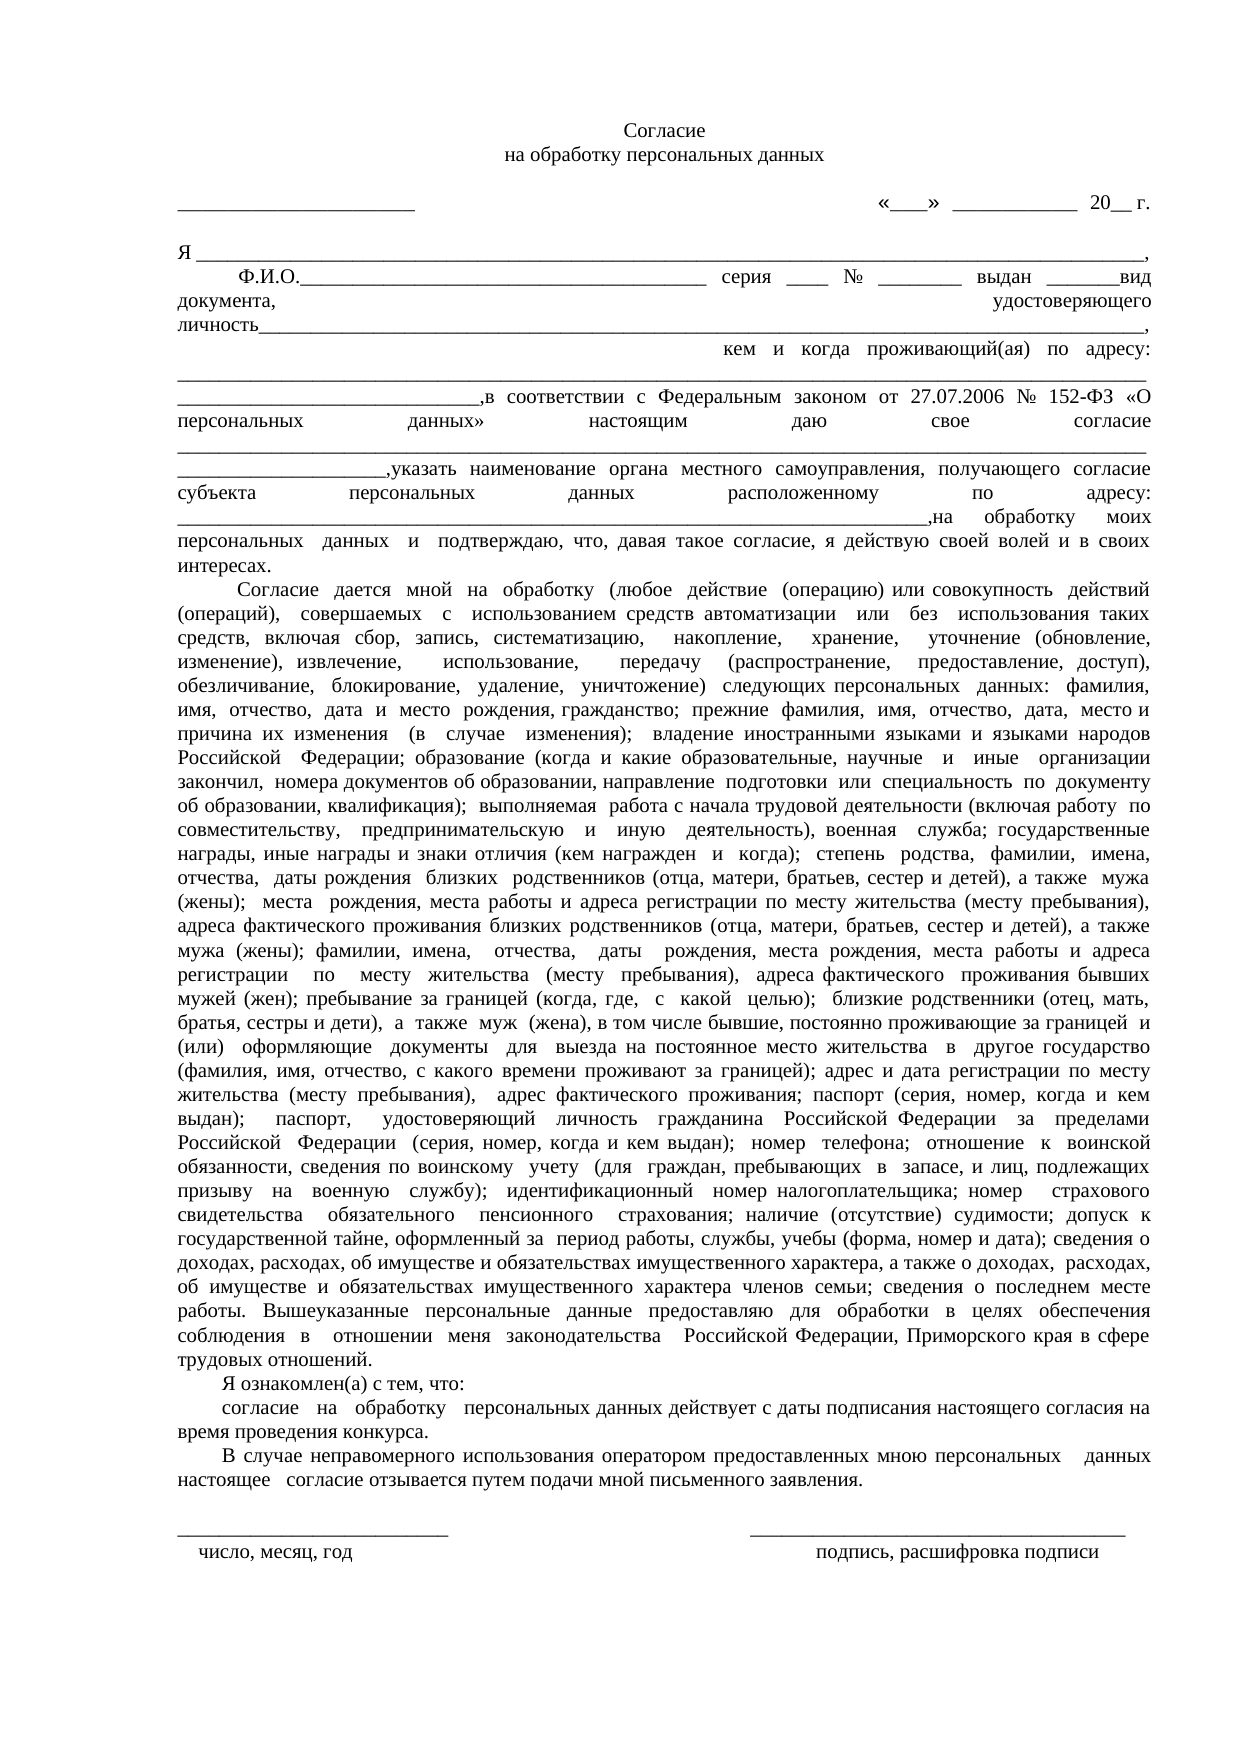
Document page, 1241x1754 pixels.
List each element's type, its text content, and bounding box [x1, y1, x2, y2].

text на обработку персональных данных [177, 142, 1152, 166]
text Я ___________________________________________________________________________________________, [177, 240, 1152, 264]
text согласие на обработку персональных данных действует с даты подписания настоящего согласия на время проведения конкурса. [177, 1395, 1152, 1443]
text Ф.И.О._______________________________________ серия ____ № ________ выдан _______вид документа, удостоверяющего личность_____________________________________________________________________________________, [177, 264, 1152, 336]
text __________________________ ____________________________________ [177, 1514, 1152, 1539]
text Я ознакомлен(а) с тем, что: [177, 1371, 1152, 1395]
text В случае неправомерного использования оператором предоставленных мною персональных данных настоящее согласие отзывается путем подачи мной письменного заявления. [177, 1443, 1152, 1491]
text Согласие [177, 118, 1152, 142]
text число, месяц, год подпись, расшифровка подписи [177, 1539, 1152, 1563]
text ___________________ «___» __________ 20__ г. [177, 190, 1152, 216]
text кем и когда проживающий(ая) по адресу: __________________________________________________________________________________________________________________________,в соответствии с Федеральным законом от 27.07.2006 № 152-ФЗ «О персональных данных» настоящим даю свое согласие _________________________________________________________________________________________________________________,указать наименование органа местного самоуправления, получающего согласие субъекта персональных данных расположенному по адресу: ________________________________________________________________________,на обработку моих персональных данных и подтверждаю, что, давая такое согласие, я действую своей волей и в своих интересах. [177, 336, 1152, 577]
text Согласие дается мной на обработку (любое действие (операцию) или совокупность действий (операций), совершаемых с использованием средств автоматизации или без использования таких средств, включая сбор, запись, систематизацию, накопление, хранение, уточнение (обновление, изменение), извлечение, использование, передачу (распространение, предоставление, доступ), обезличивание, блокирование, удаление, уничтожение) следующих персональных данных: фамилия, имя, отчество, дата и место рождения, гражданство; прежние фамилия, имя, отчество, дата, место и причина их изменения (в случае изменения); владение иностранными языками и языками народов Российской Федерации; образование (когда и какие образовательные, научные и иные организации закончил, номера документов об образовании, направление подготовки или специальность по документу об образовании, квалификация); выполняемая работа с начала трудовой деятельности (включая работу по совместительству, предпринимательскую и иную деятельность), военная служба; государственные награды, иные награды и знаки отличия (кем награжден и когда); степень родства, фамилии, имена, отчества, даты рождения близких родственников (отца, матери, братьев, сестер и детей), а также мужа (жены); места рождения, места работы и адреса регистрации по месту жительства (месту пребывания), адреса фактического проживания близких родственников (отца, матери, братьев, сестер и детей), а также мужа (жены); фамилии, имена, отчества, даты рождения, места рождения, места работы и адреса регистрации по месту жительства (месту пребывания), адреса фактического проживания бывших мужей (жен); пребывание за границей (когда, где, с какой целью); близкие родственники (отец, мать, братья, сестры и дети), а также муж (жена), в том числе бывшие, постоянно проживающие за границей и (или) оформляющие документы для выезда на постоянное место жительства в другое государство (фамилия, имя, отчество, с какого времени проживают за границей); адрес и дата регистрации по месту жительства (месту пребывания), адрес фактического проживания; паспорт (серия, номер, когда и кем выдан); паспорт, удостоверяющий личность гражданина Российской Федерации за пределами Российской Федерации (серия, номер, когда и кем выдан); номер телефона; отношение к воинской обязанности, сведения по воинскому учету (для граждан, пребывающих в запасе, и лиц, подлежащих призыву на военную службу); идентификационный номер налогоплательщика; номер страхового свидетельства обязательного пенсионного страхования; наличие (отсутствие) судимости; допуск к государственной тайне, оформленный за период работы, службы, учебы (форма, номер и дата); сведения о доходах, расходах, об имуществе и обязательствах имущественного характера, а также о доходах, расходах, об имуществе и обязательствах имущественного характера членов семьи; сведения о последнем месте работы. Вышеуказанные персональные данные предоставляю для обработки в целях обеспечения соблюдения в отношении меня законодательства Российской Федерации, Приморского края в сфере трудовых отношений. [177, 577, 1152, 1371]
